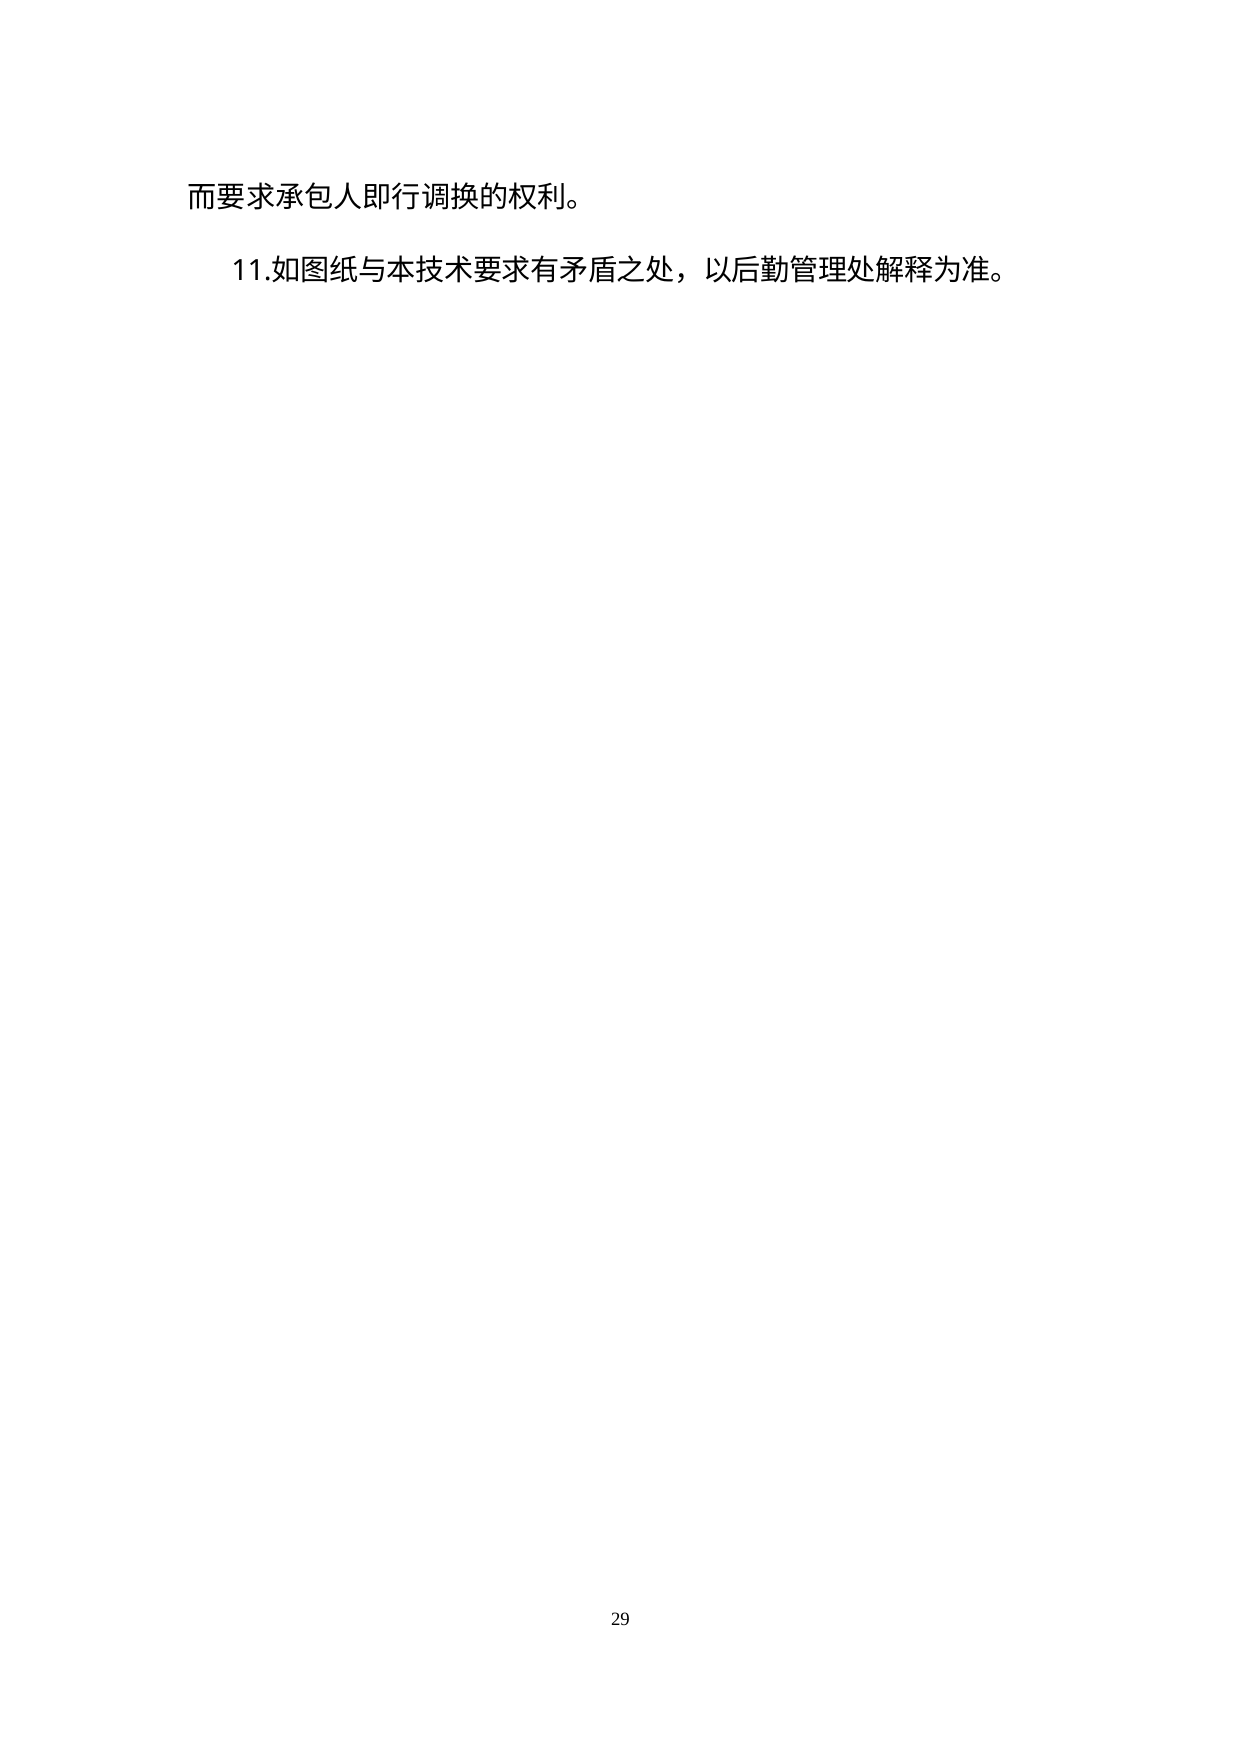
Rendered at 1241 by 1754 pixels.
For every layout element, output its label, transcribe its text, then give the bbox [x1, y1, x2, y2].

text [187, 162, 1053, 227]
text 11.如图纸与本技术要求有矛盾之处，以后勤管理处解释为准。 [187, 235, 1053, 300]
